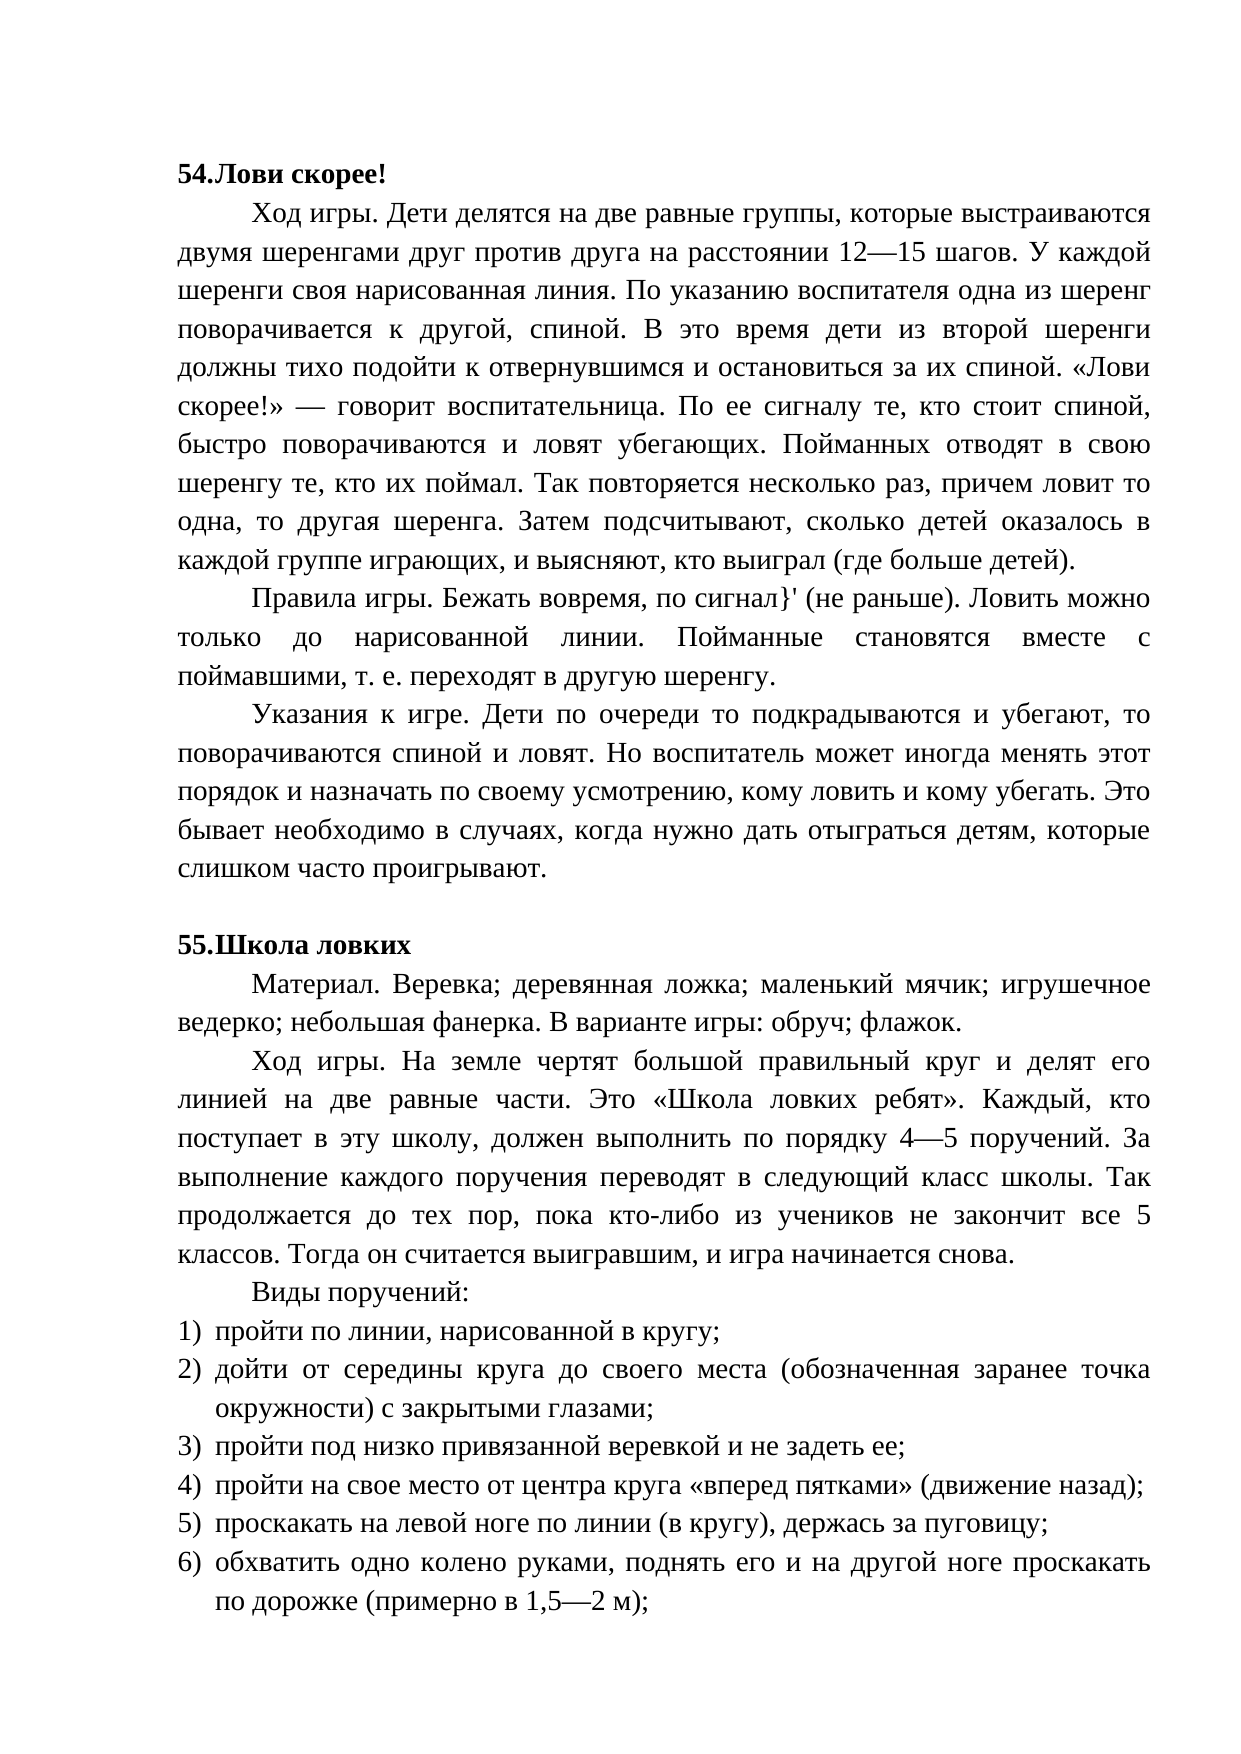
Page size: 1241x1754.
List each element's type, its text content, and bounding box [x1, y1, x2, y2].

text Указания к игре. Дети по очереди то подкрадываются и убегают, то поворачиваются спиной и ловят. Но воспитатель может иногда менять этот порядок и назначать по своему усмотрению, кому ловить и кому убегать. Это бывает необходимо в случаях, когда нужно дать отыграться детям, которые слишком часто проигрывают. [177, 696, 1152, 884]
text Виды поручений: [177, 1274, 1152, 1308]
text Ход игры. На земле чертят большой правильный круг и делят его линией на две равные части. Это «Школа ловких ребят». Каждый, кто поступает в эту школу, должен выполнить по порядку 4—5 поручений. За выполнение каждого поручения переводят в следующий класс школы. Так продолжается до тех пор, пока кто-либо из учеников не закончит все 5 классов. Тогда он считается выигравшим, и игра начинается снова. [177, 1043, 1152, 1269]
list дойти от середины круга до своего места (обозначенная заранее точка окружности) с закрытыми глазами; [177, 1351, 1152, 1423]
list Лови скорее! [177, 157, 1152, 190]
text Ход игры. Дети делятся на две равные группы, которые выстраиваются двумя шеренгами друг против друга на расстоянии 12—15 шагов. У каждой шеренги своя нарисованная линия. По указанию воспитателя одна из шеренг поворачивается к другой, спиной. В это время дети из второй шеренги должны тихо подойти к отвернувшимся и остановиться за их спиной. «Лови скорее!» — говорит воспитательница. По ее сигналу те, кто стоит спиной, быстро поворачиваются и ловят убегающих. Пойманных отводят в свою шеренгу те, кто их поймал. Так повторяется несколько раз, причем ловит то одна, то другая шеренга. Затем подсчитывают, сколько детей оказалось в каждой группе играющих, и выясняют, кто выиграл (где больше детей). [177, 195, 1152, 576]
text Материал. Веревка; деревянная ложка; маленький мячик; игрушечное ведерко; небольшая фанерка. В варианте игры: обруч; флажок. [177, 966, 1152, 1038]
list проскакать на левой ноге по линии (в кругу), держась за пуговицу; [177, 1506, 1152, 1539]
list пройти под низко привязанной веревкой и не задеть ее; [177, 1428, 1152, 1462]
list пройти на свое место от центра круга «вперед пятками» (движение назад); [177, 1467, 1152, 1501]
list Школа ловких [177, 927, 1152, 961]
list обхватить одно колено руками, поднять его и на другой ноге проскакать по дорожке (примерно в 1,5—2 м); [177, 1544, 1152, 1616]
list пройти по линии, нарисованной в кругу; [177, 1313, 1152, 1346]
text Правила игры. Бежать вовремя, по сигнал}' (не раньше). Ловить можно только до нарисованной линии. Пойманные становятся вместе с поймавшими, т. е. переходят в другую шеренгу. [177, 581, 1152, 691]
